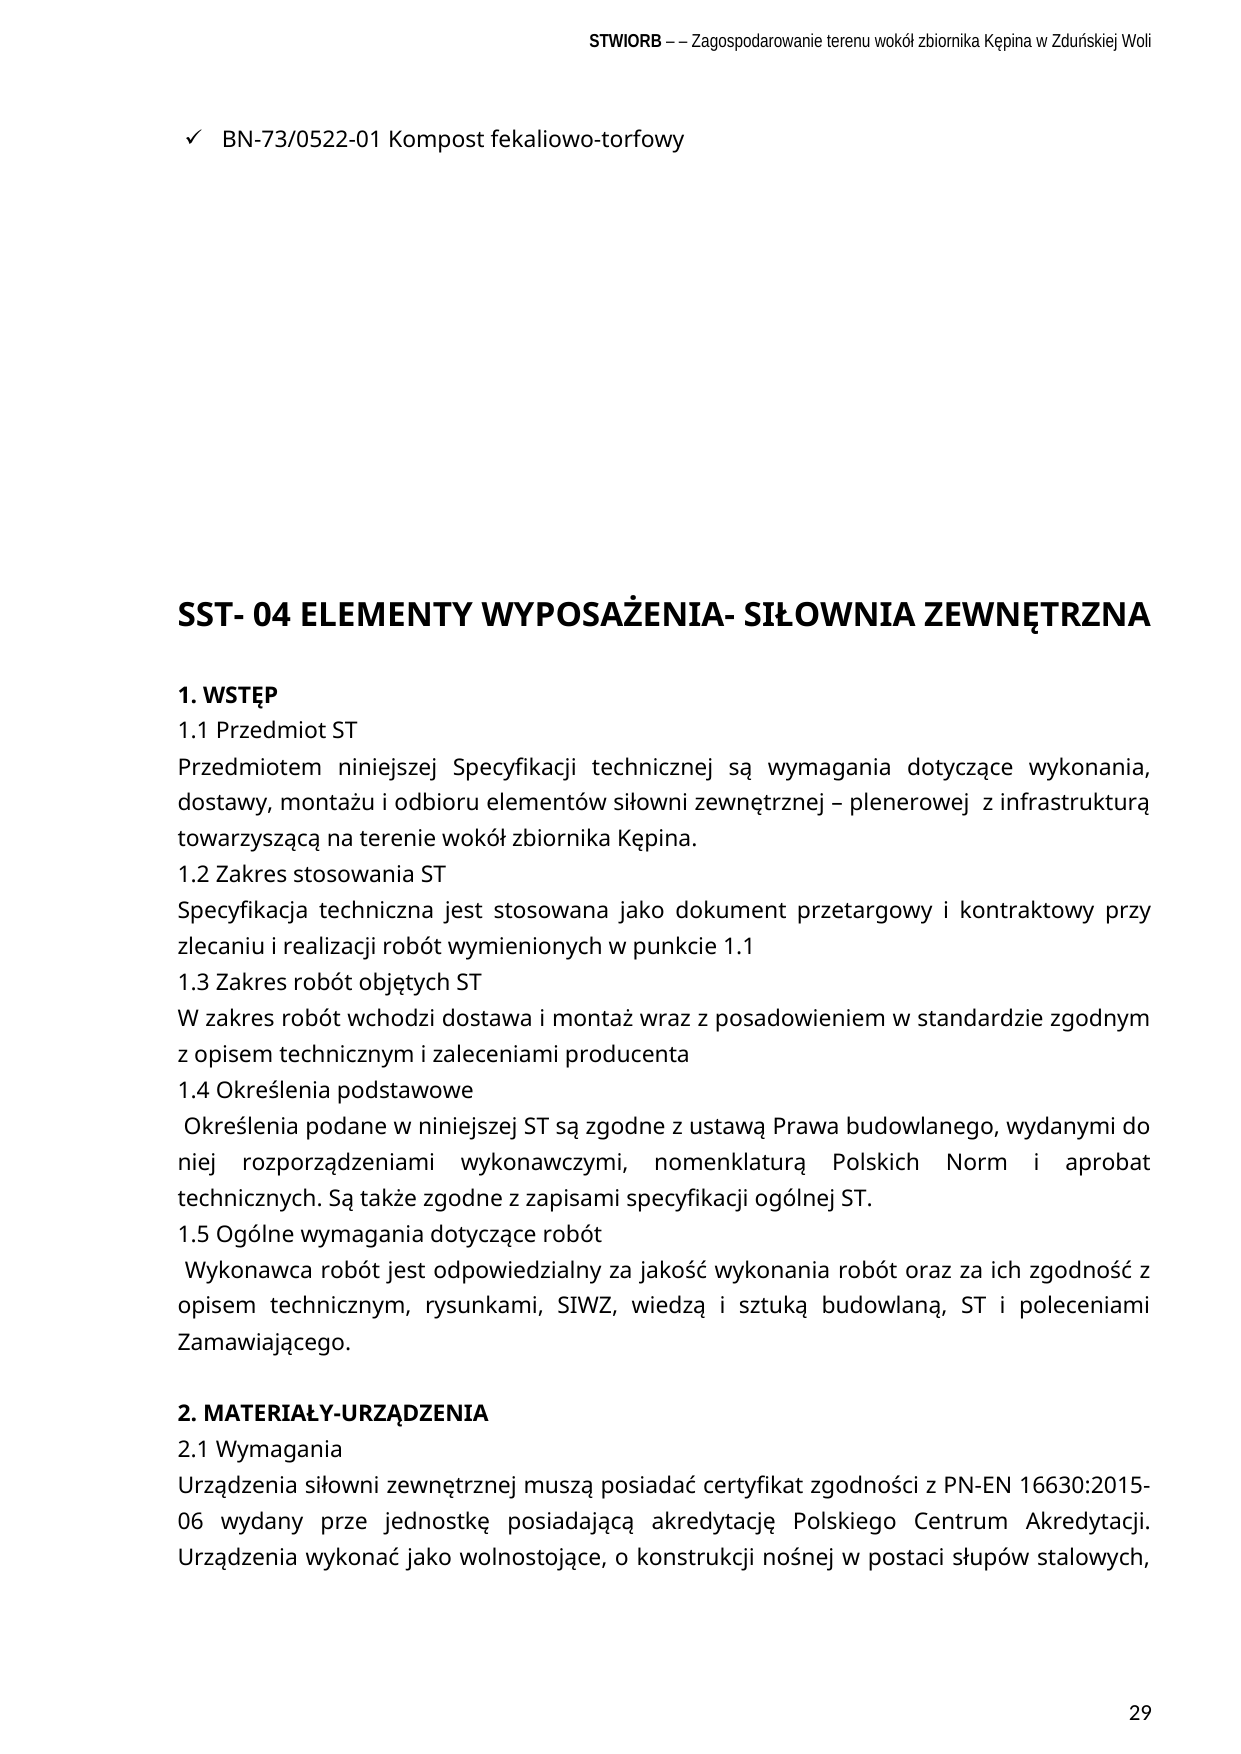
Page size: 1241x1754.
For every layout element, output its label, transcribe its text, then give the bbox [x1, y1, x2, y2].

text 1.3 Zakres robót objętych ST [177, 966, 1152, 997]
text Określenia podane w niniejszej ST są zgodne z ustawą Prawa budowlanego, wydanymi do niej rozporządzeniami wykonawczymi, nomenklaturą Polskich Norm i aprobat technicznych. Są także zgodne z zapisami specyfikacji ogólnej ST. [177, 1110, 1152, 1213]
text W zakres robót wchodzi dostawa i montaż wraz z posadowieniem w standardzie zgodnym z opisem technicznym i zaleceniami producenta [177, 1002, 1152, 1069]
text 2. MATERIAŁY-URZĄDZENIA [177, 1397, 1152, 1428]
text 1.1 Przedmiot ST [177, 714, 1152, 746]
text 1.4 Określenia podstawowe [177, 1074, 1152, 1105]
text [177, 1469, 1152, 1572]
text 1.2 Zakres stosowania ST [177, 858, 1152, 889]
text 2.1 Wymagania [177, 1433, 1152, 1464]
text 1.5 Ogólne wymagania dotyczące robót [177, 1218, 1152, 1249]
text SST- 04 ELEMENTY WYPOSAŻENIA- SIŁOWNIA ZEWNĘTRZNA [177, 590, 1152, 636]
text Przedmiotem niniejszej Specyfikacji technicznej są wymagania dotyczące wykonania, dostawy, montażu i odbioru elementów siłowni zewnętrznej – plenerowej z infrastrukturą towarzyszącą na terenie wokół zbiornika Kępina. [177, 750, 1152, 853]
text Wykonawca robót jest odpowiedzialny za jakość wykonania robót oraz za ich zgodność z opisem technicznym, rysunkami, SIWZ, wiedzą i sztuką budowlaną, ST i poleceniami Zamawiającego. [177, 1253, 1152, 1357]
list BN-73/0522-01 Kompost fekaliowo-torfowy [184, 123, 1152, 154]
text 1. WSTĘP [177, 678, 1152, 710]
text Specyfikacja techniczna jest stosowana jako dokument przetargowy i kontraktowy przy zlecaniu i realizacji robót wymienionych w punkcie 1.1 [177, 894, 1152, 961]
